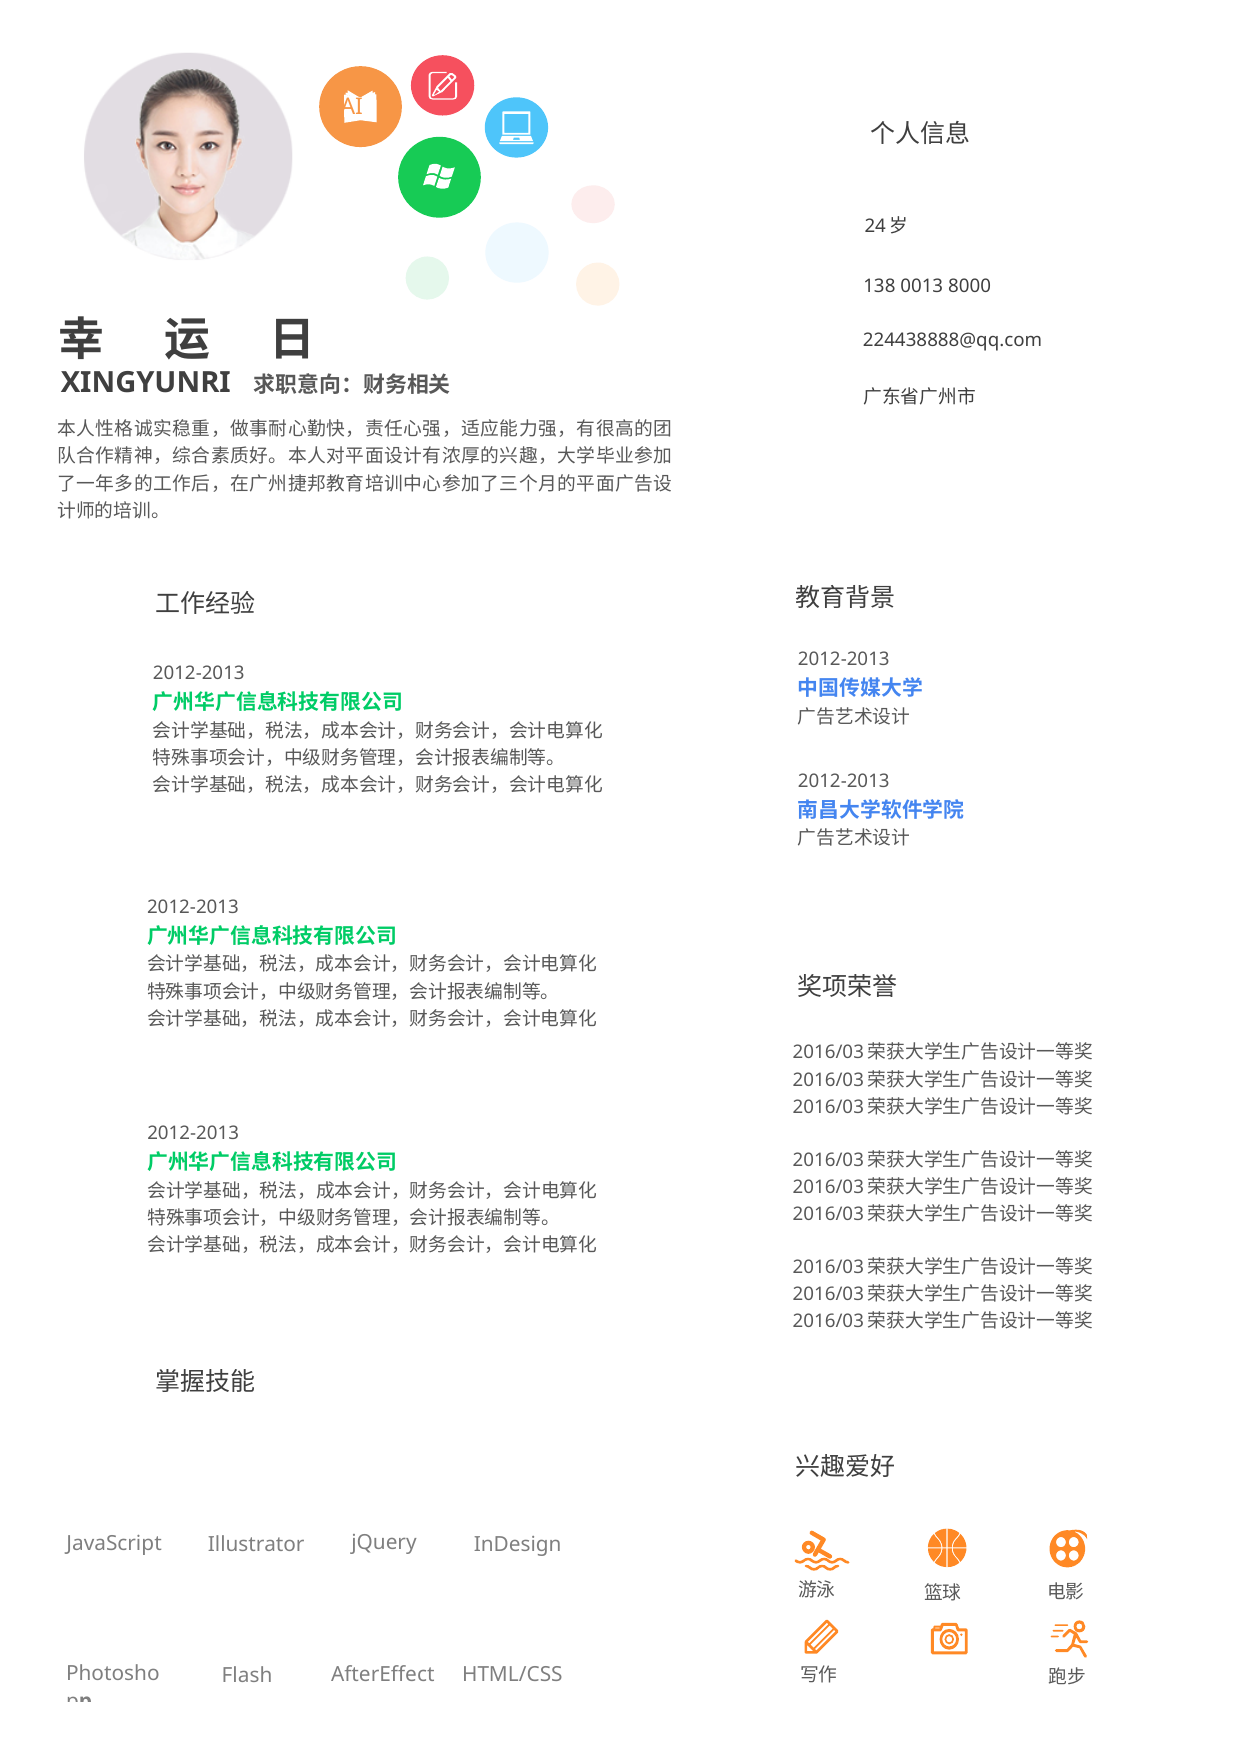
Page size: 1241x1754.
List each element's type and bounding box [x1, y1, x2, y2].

picture [74, 45, 305, 276]
